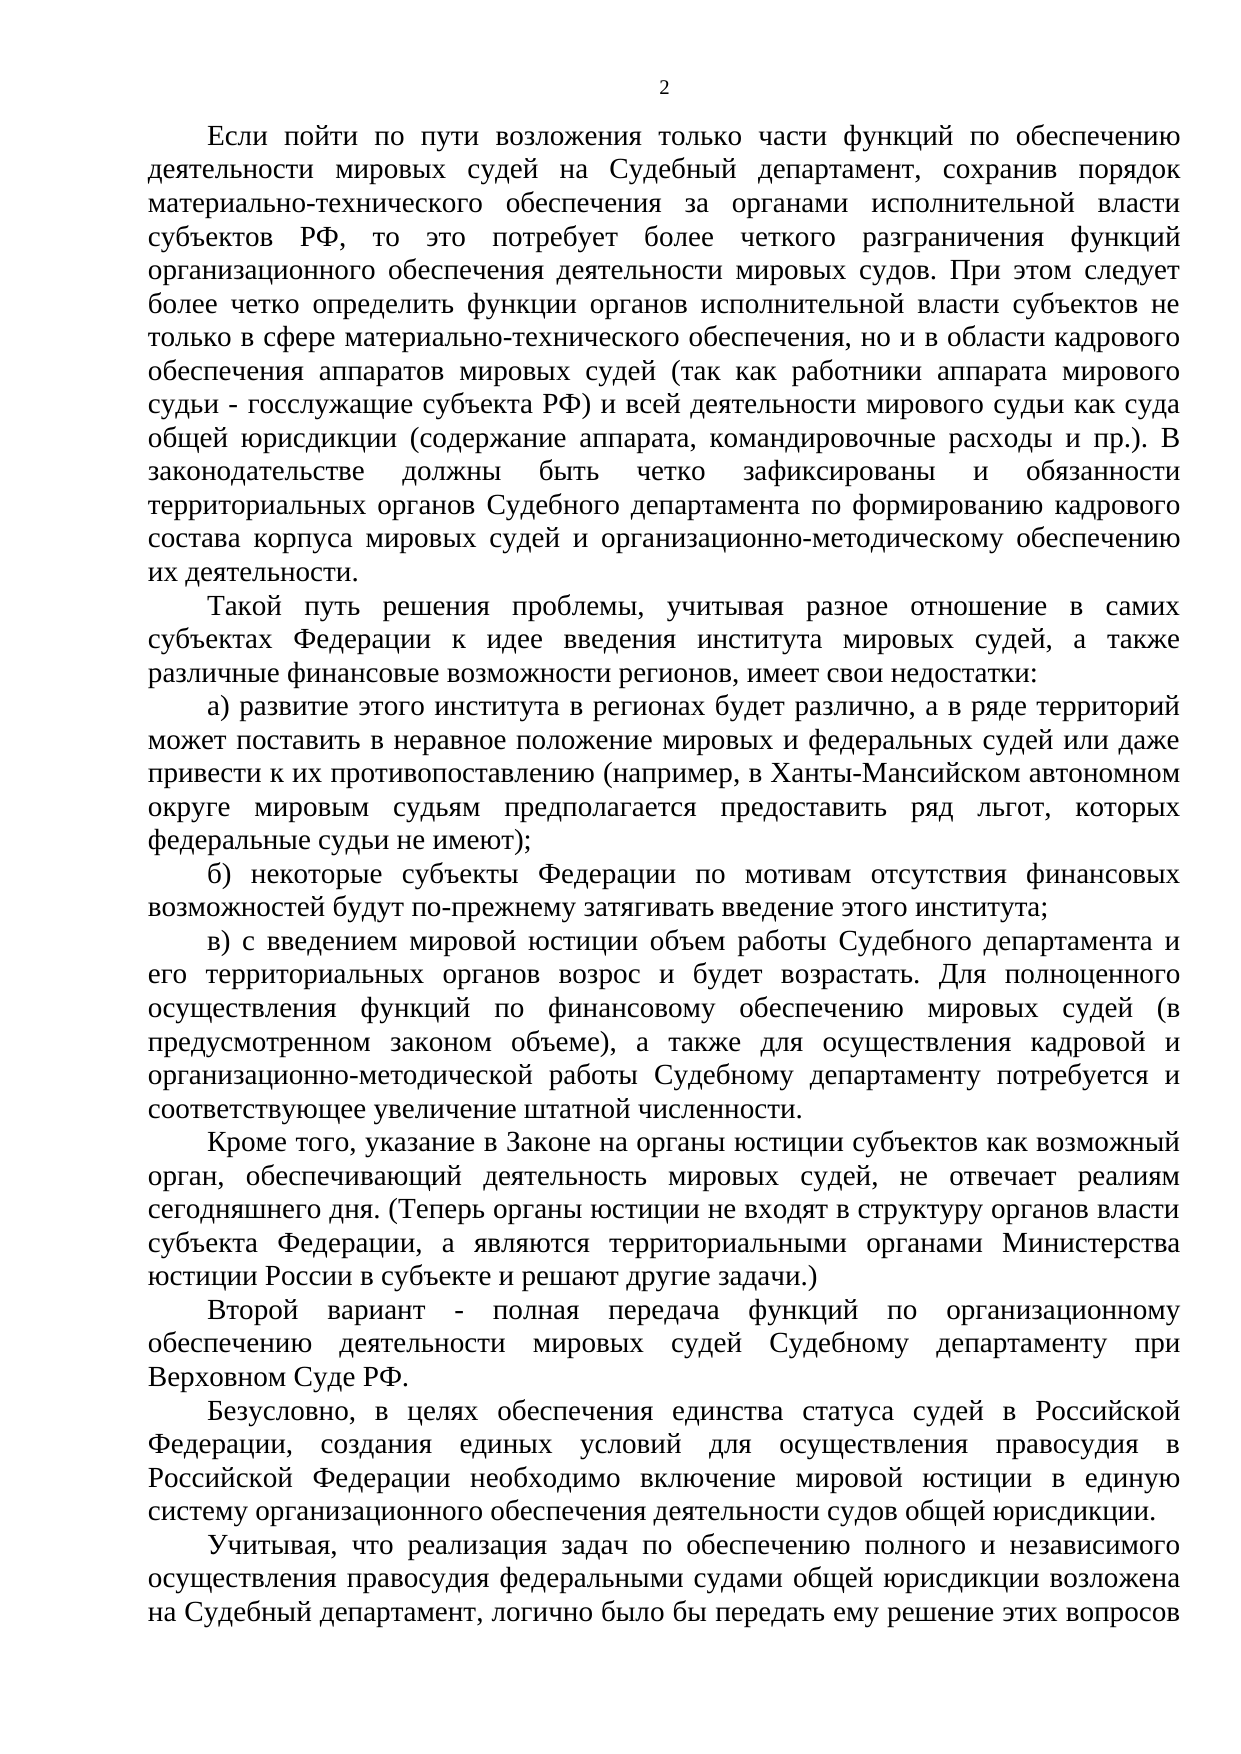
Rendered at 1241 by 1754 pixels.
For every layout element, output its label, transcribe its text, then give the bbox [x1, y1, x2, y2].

text а) развитие этого института в регионах будет различно, а в ряде территорий может поставить в неравное положение мировых и федеральных судей или даже привести к их противопоставлению (например, в Ханты-Мансийском автономном округе мировым судьям предполагается предоставить ряд льгот, которых федеральные судьи не имеют); [148, 688, 1181, 856]
text Если пойти по пути возложения только части функций по обеспечению деятельности мировых судей на Судебный департамент, сохранив порядок материально-технического обеспечения за органами исполнительной власти субъектов РФ, то это потребует более четкого разграничения функций организационного обеспечения деятельности мировых судов. При этом следует более четко определить функции органов исполнительной власти субъектов не только в сфере материально-технического обеспечения, но и в области кадрового обеспечения аппаратов мировых судей (так как работники аппарата мирового судьи - госслужащие субъекта РФ) и всей деятельности мирового судьи как суда общей юрисдикции (содержание аппарата, командировочные расходы и пр.). В законодательстве должны быть четко зафиксированы и обязанности территориальных органов Судебного департамента по формированию кадрового состава корпуса мировых судей и организационно-методическому обеспечению их деятельности. [148, 118, 1181, 588]
text Такой путь решения проблемы, учитывая разное отношение в самих субъектах Федерации к идее введения института мировых судей, а также различные финансовые возможности регионов, имеет свои недостатки: [148, 588, 1181, 688]
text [148, 1527, 1181, 1627]
text б) некоторые субъекты Федерации по мотивам отсутствия финансовых возможностей будут по-прежнему затягивать введение этого института; [148, 856, 1181, 923]
text Второй вариант - полная передача функций по организационному обеспечению деятельности мировых судей Судебному департаменту при Верховном Суде РФ. [148, 1292, 1181, 1393]
text в) с введением мировой юстиции объем работы Судебного департамента и его территориальных органов возрос и будет возрастать. Для полноценного осуществления функций по финансовому обеспечению мировых судей (в предусмотренном законом объеме), а также для осуществления кадровой и организационно-методической работы Судебному департаменту потребуется и соответствующее увеличение штатной численности. [148, 923, 1181, 1124]
text Безусловно, в целях обеспечения единства статуса судей в Российской Федерации, создания единых условий для осуществления правосудия в Российской Федерации необходимо включение мировой юстиции в единую систему организационного обеспечения деятельности судов общей юрисдикции. [148, 1393, 1181, 1527]
text Кроме того, указание в Законе на органы юстиции субъектов как возможный орган, обеспечивающий деятельность мировых судей, не отвечает реалиям сегодняшнего дня. (Теперь органы юстиции не входят в структуру органов власти субъекта Федерации, а являются территориальными органами Министерства юстиции России в субъекте и решают другие задачи.) [148, 1124, 1181, 1292]
